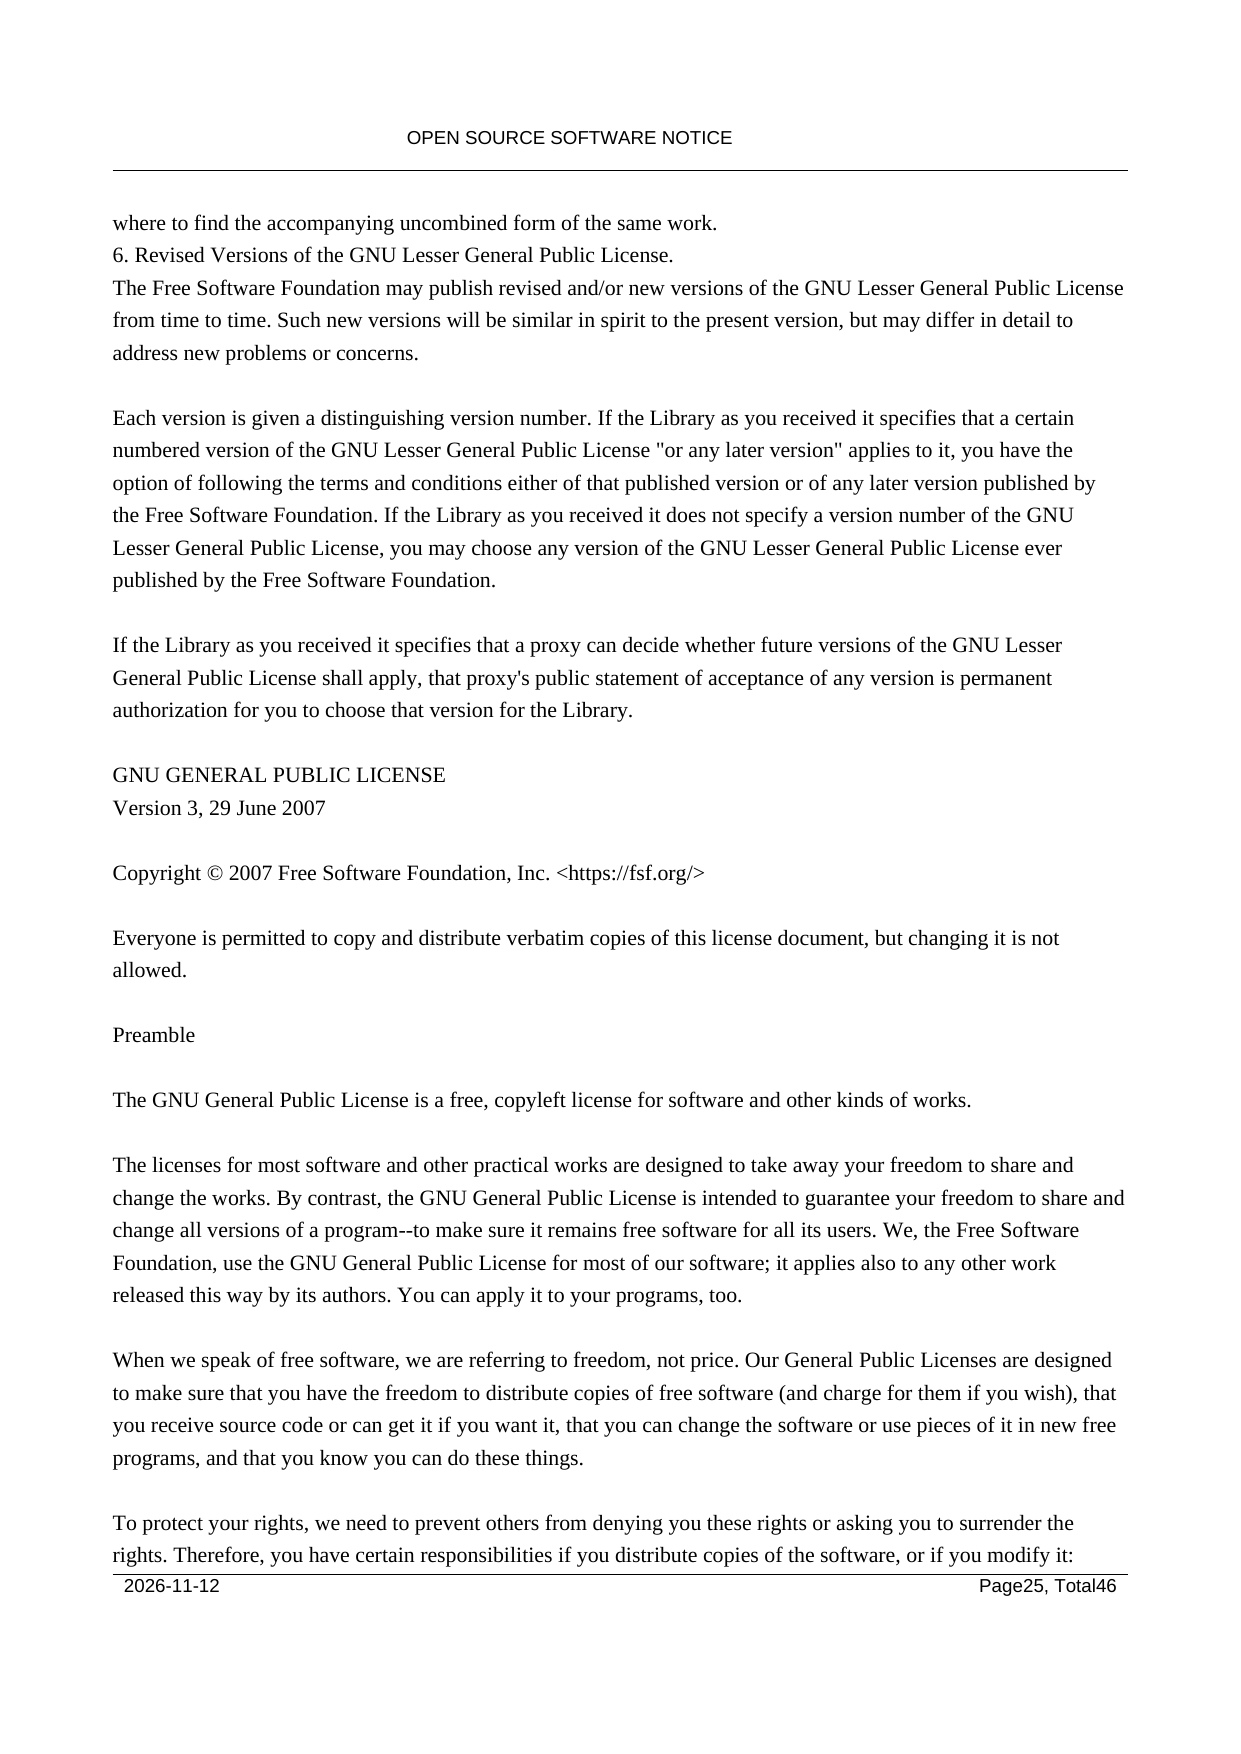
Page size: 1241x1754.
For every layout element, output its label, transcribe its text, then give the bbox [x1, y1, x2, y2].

text 6. Revised Versions of the GNU Lesser General Public License. [112, 239, 1128, 271]
text Preamble [112, 1019, 1128, 1051]
text When we speak of free software, we are referring to freedom, not price. Our General Public Licenses are designed to make sure that you have the freedom to distribute copies of free software (and charge for them if you wish), that you receive source code or can get it if you want it, that you can change the software or use pieces of it in new free programs, and that you know you can do these things. [112, 1344, 1128, 1474]
text If the Library as you received it specifies that a proxy can decide whether future versions of the GNU Lesser General Public License shall apply, that proxy's public statement of acceptance of any version is permanent authorization for you to choose that version for the Library. [112, 629, 1128, 726]
text Everyone is permitted to copy and distribute verbatim copies of this license document, but changing it is not allowed. [112, 921, 1128, 986]
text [112, 1506, 1128, 1571]
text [112, 206, 1128, 239]
text The Free Software Foundation may publish revised and/or new versions of the GNU Lesser General Public License from time to time. Such new versions will be similar in spirit to the present version, but may differ in detail to address new problems or concerns. [112, 271, 1128, 369]
text Each version is given a distinguishing version number. If the Library as you received it specifies that a certain numbered version of the GNU Lesser General Public License "or any later version" applies to it, you have the option of following the terms and conditions either of that published version or of any later version published by the Free Software Foundation. If the Library as you received it does not specify a version number of the GNU Lesser General Public License, you may choose any version of the GNU Lesser General Public License ever published by the Free Software Foundation. [112, 401, 1128, 596]
text The GNU General Public License is a free, copyleft license for software and other kinds of works. [112, 1084, 1128, 1116]
text The licenses for most software and other practical works are designed to take away your freedom to share and change the works. By contrast, the GNU General Public License is intended to guarantee your freedom to share and change all versions of a program--to make sure it remains free software for all its users. We, the Free Software Foundation, use the GNU General Public License for most of our software; it applies also to any other work released this way by its authors. You can apply it to your programs, too. [112, 1149, 1128, 1311]
text Copyright © 2007 Free Software Foundation, Inc. <https://fsf.org/> [112, 856, 1128, 889]
text Version 3, 29 June 2007 [112, 791, 1128, 824]
text GNU GENERAL PUBLIC LICENSE [112, 759, 1128, 791]
